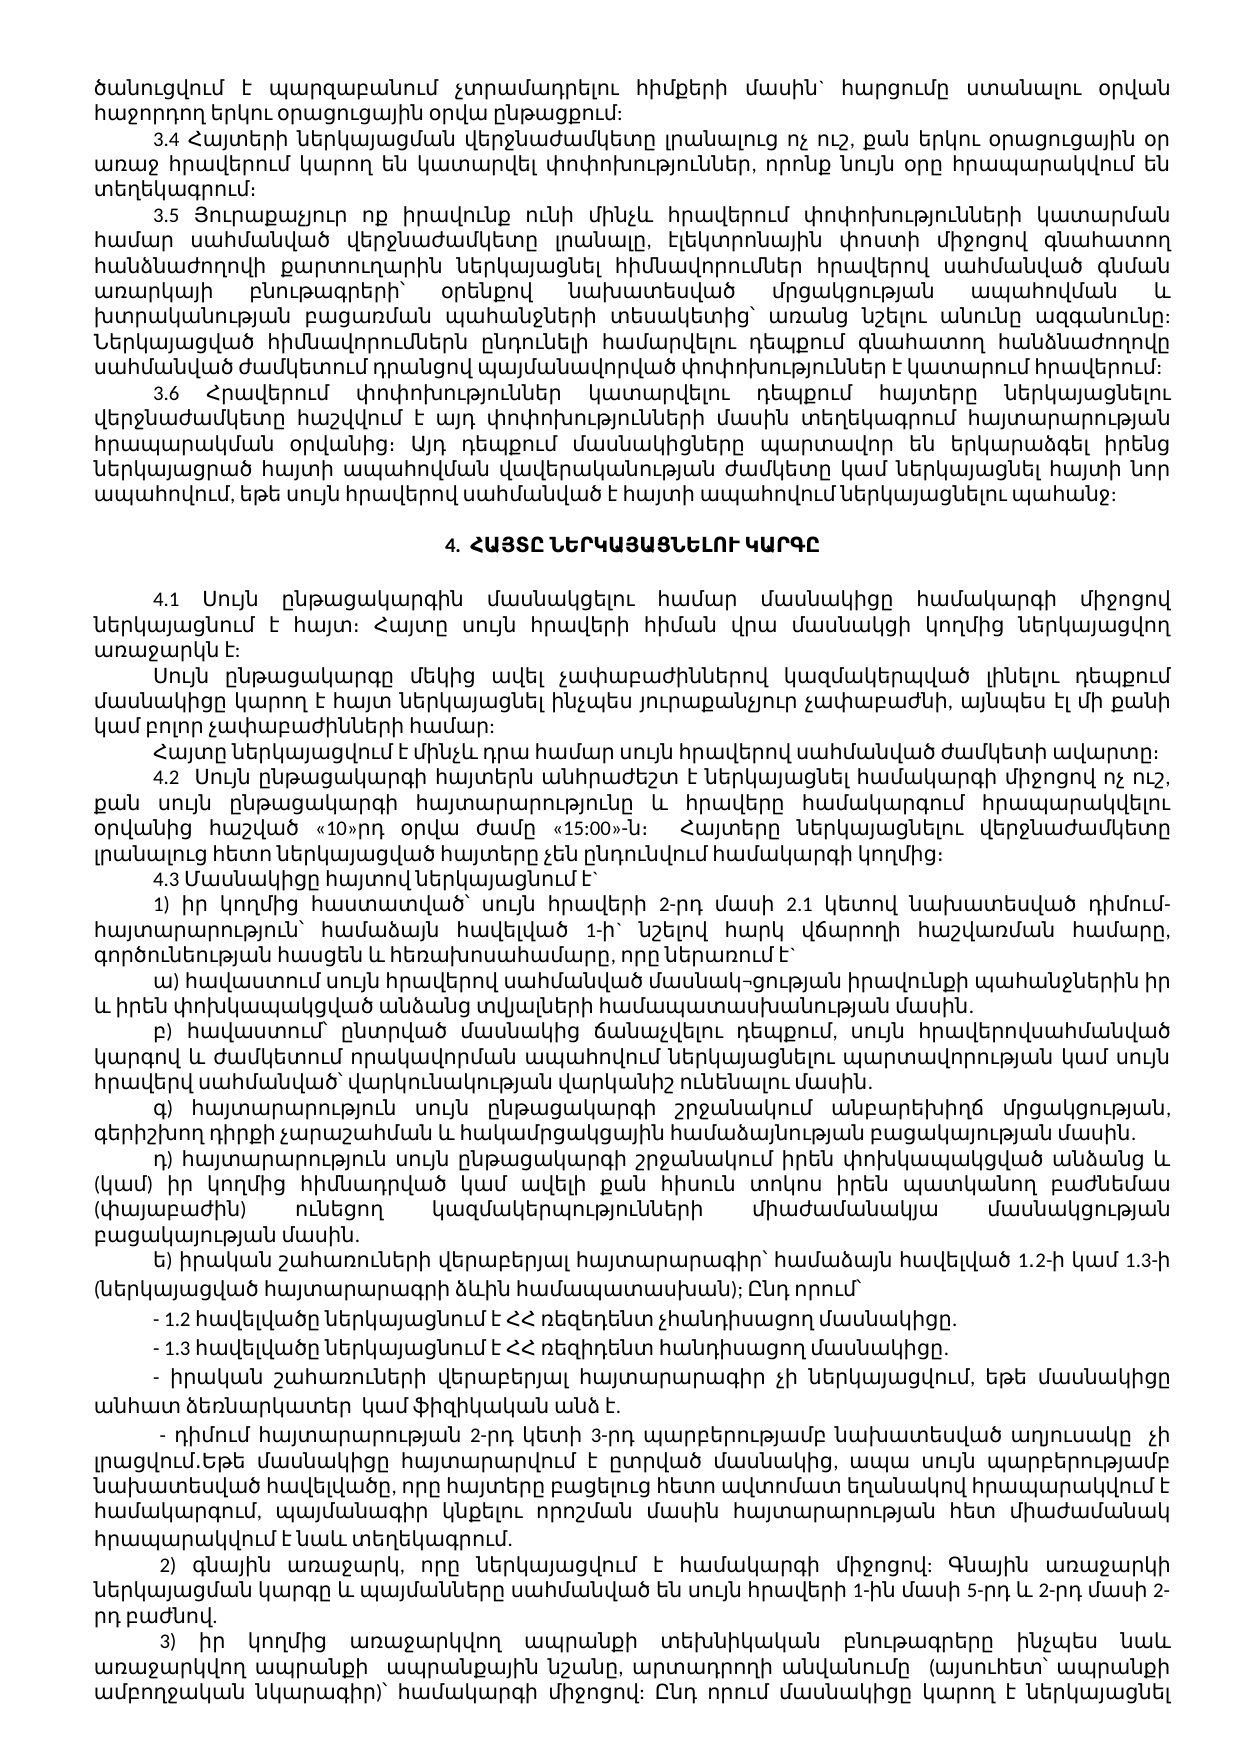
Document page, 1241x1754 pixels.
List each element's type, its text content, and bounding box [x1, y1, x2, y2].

text 4.1 Սույն ընթացակարգին մասնակցելու համար մասնակիցը համակարգի միջոցով ներկայացնում է հայտ։ Հայտը սույն հրավերի հիման վրա մասնակցի կողմից ներկայացվող առաջարկն է: [94, 587, 1171, 663]
text 4. ՀԱՅՏԸ ՆԵՐԿԱՅԱՑՆԵԼՈՒ ԿԱՐԳԸ [94, 532, 1171, 558]
text 3.4 Հայտերի ներկայացման վերջնաժամկետը լրանալուց ոչ ուշ, քան երկու օրացուցային օր առաջ հրավերում կարող են կատարվել փոփոխություններ, որոնք նույն օրը հրապարակվում են տեղեկագրում։ [94, 126, 1171, 202]
text - իրական շահառուների վերաբերյալ հայտարարագիր չի ներկայացվում, եթե մասնակիցը անհատ ձեռնարկատեր կամ ֆիզիկական անձ է. [94, 1364, 1171, 1419]
text 4.3 Մասնակիցը հայտով ներկայացնում է` [94, 866, 1171, 892]
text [94, 1628, 1171, 1705]
text ե) իրական շահառուների վերաբերյալ հայտարարագիր՝ համաձայն հավելված 1․2-ի կամ 1.3-ի (ներկայացված հայտարարագրի ձևին համապատասխան); Ընդ որում՝ [94, 1247, 1171, 1302]
text - դիմում հայտարարության 2-րդ կետի 3-րդ պարբերությամբ նախատեսված աղյուսակը չի լրացվում․Եթե մասնակիցը հայտարարվում է ըտրված մասնակից, ապա սույն պարբերությամբ նախատեսված հավելվածը, որը հայտերը բացելուց հետո ավտոմատ եղանակով հրապարակվում է համակարգում, պայմանագիր կնքելու որոշման մասին հայտարարության հետ միաժամանակ հրապարակվում է նաև տեղեկագրում. [94, 1422, 1171, 1552]
text - 1.2 հավելվածը ներկայացնում է ՀՀ ռեզեդենտ չհանդիսացող մասնակիցը. [94, 1306, 1171, 1331]
text 1) իր կողմից հաստատված՝ սույն հրավերի 2-րդ մասի 2.1 կետով նախատեսված դիմում-հայտարարություն՝ համաձայն հավելված 1-ի` նշելով հարկ վճարողի հաշվառման համարը, գործունեության հասցեն և հեռախոսահամարը, որը ներառում է` [94, 892, 1171, 968]
text Սույն ընթացակարգը մեկից ավել չափաբաժիններով կազմակերպված լինելու դեպքում մասնակիցը կարող է հայտ ներկայացնել ինչպես յուրաքանչյուր չափաբաժնի, այնպես էլ մի քանի կամ բոլոր չափաբաժինների համար: [94, 663, 1171, 739]
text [94, 75, 1171, 126]
text 3.6 Հրավերում փոփոխություններ կատարվելու դեպքում հայտերը ներկայացնելու վերջնաժամկետը հաշվվում է այդ փոփոխությունների մասին տեղեկագրում հայտարարության հրապարակման օրվանից։ Այդ դեպքում մասնակիցները պարտավոր են երկարաձգել իրենց ներկայացրած հայտի ապահովման վավերականության ժամկետը կամ ներկայացնել հայտի նոր ապահովում, եթե սույն հրավերով սահմանված է հայտի ապահովում ներկայացնելու պահանջ: [94, 380, 1171, 507]
text գ) հայտարարություն սույն ընթացակարգի շրջանակում անբարեխիղճ մրցակցության, գերիշխող դիրքի չարաշահման և հակամրցակցային համաձայնության բացակայության մասին. [94, 1095, 1171, 1146]
text բ) հավաստում՝ ընտրված մասնակից ճանաչվելու դեպքում, սույն հրավերովսահմանված կարգով և ժամկետում որակավորման ապահովում ներկայացնելու պարտավորության կամ սույն հրավերվ սահմանված՝ վարկունակության վարկանիշ ունենալու մասին. [94, 1019, 1171, 1095]
text - 1.3 հավելվածը ներկայացնում է ՀՀ ռեզիդենտ հանդիսացող մասնակիցը. [94, 1335, 1171, 1360]
text 4.2 Սույն ընթացակարգի հայտերն անհրաժեշտ է ներկայացնել համակարգի միջոցով ոչ ուշ, քան սույն ընթացակարգի հայտարարությունը և հրավերը համակարգում հրապարակվելու օրվանից հաշված «10»րդ օրվա ժամը «15:00»-ն։ Հայտերը ներկայացնելու վերջնաժամկետը լրանալուց հետո ներկայացված հայտերը չեն ընդունվում համակարգի կողմից։ [94, 764, 1171, 866]
text ա) հավաստում սույն հրավերով սահմանված մասնակ¬ցության իրավունքի պահանջներին իր և իրեն փոխկապակցված անձանց տվյալների համապատասխանության մասին. [94, 968, 1171, 1019]
text Հայտը ներկայացվում է մինչև դրա համար սույն հրավերով սահմանված ժամկետի ավարտը։ [94, 739, 1171, 764]
text 2) գնային առաջարկ, որը ներկայացվում է համակարգի միջոցով: Գնային առաջարկի ներկայացման կարգը և պայմանները սահմանված են սույն հրավերի 1-ին մասի 5-րդ և 2-րդ մասի 2-րդ բաժնով. [94, 1552, 1171, 1628]
text դ) հայտարարություն սույն ընթացակարգի շրջանակում իրեն փոխկապակցված անձանց և (կամ) իր կողմից հիմնադրված կամ ավելի քան հիսուն տոկոս իրեն պատկանող բաժնեմաս (փայաբաժին) ունեցող կազմակերպությունների միաժամանակյա մասնակցության բացակայության մասին. [94, 1146, 1171, 1247]
text 3.5 Յուրաքաչյուր ոք իրավունք ունի մինչև հրավերում փոփոխությունների կատարման համար սահմանված վերջնաժամկետը լրանալը, էլեկտրոնային փոստի միջոցով գնահատող հանձնաժողովի քարտուղարին ներկայացնել հիմնավորումներ հրավերով սահմանված գնման առարկայի բնութագրերի՝ օրենքով նախատեսված մրցակցության ապահովման և խտրականության բացառման պահանջների տեսակետից՝ առանց նշելու անունը ազգանունը: Ներկայացված հիմնավորումներն ընդունելի համարվելու դեպքում գնահատող հանձնաժողովը սահմանված ժամկետում դրանցով պայմանավորված փոփոխություններ է կատարում հրավերում: [94, 202, 1171, 380]
